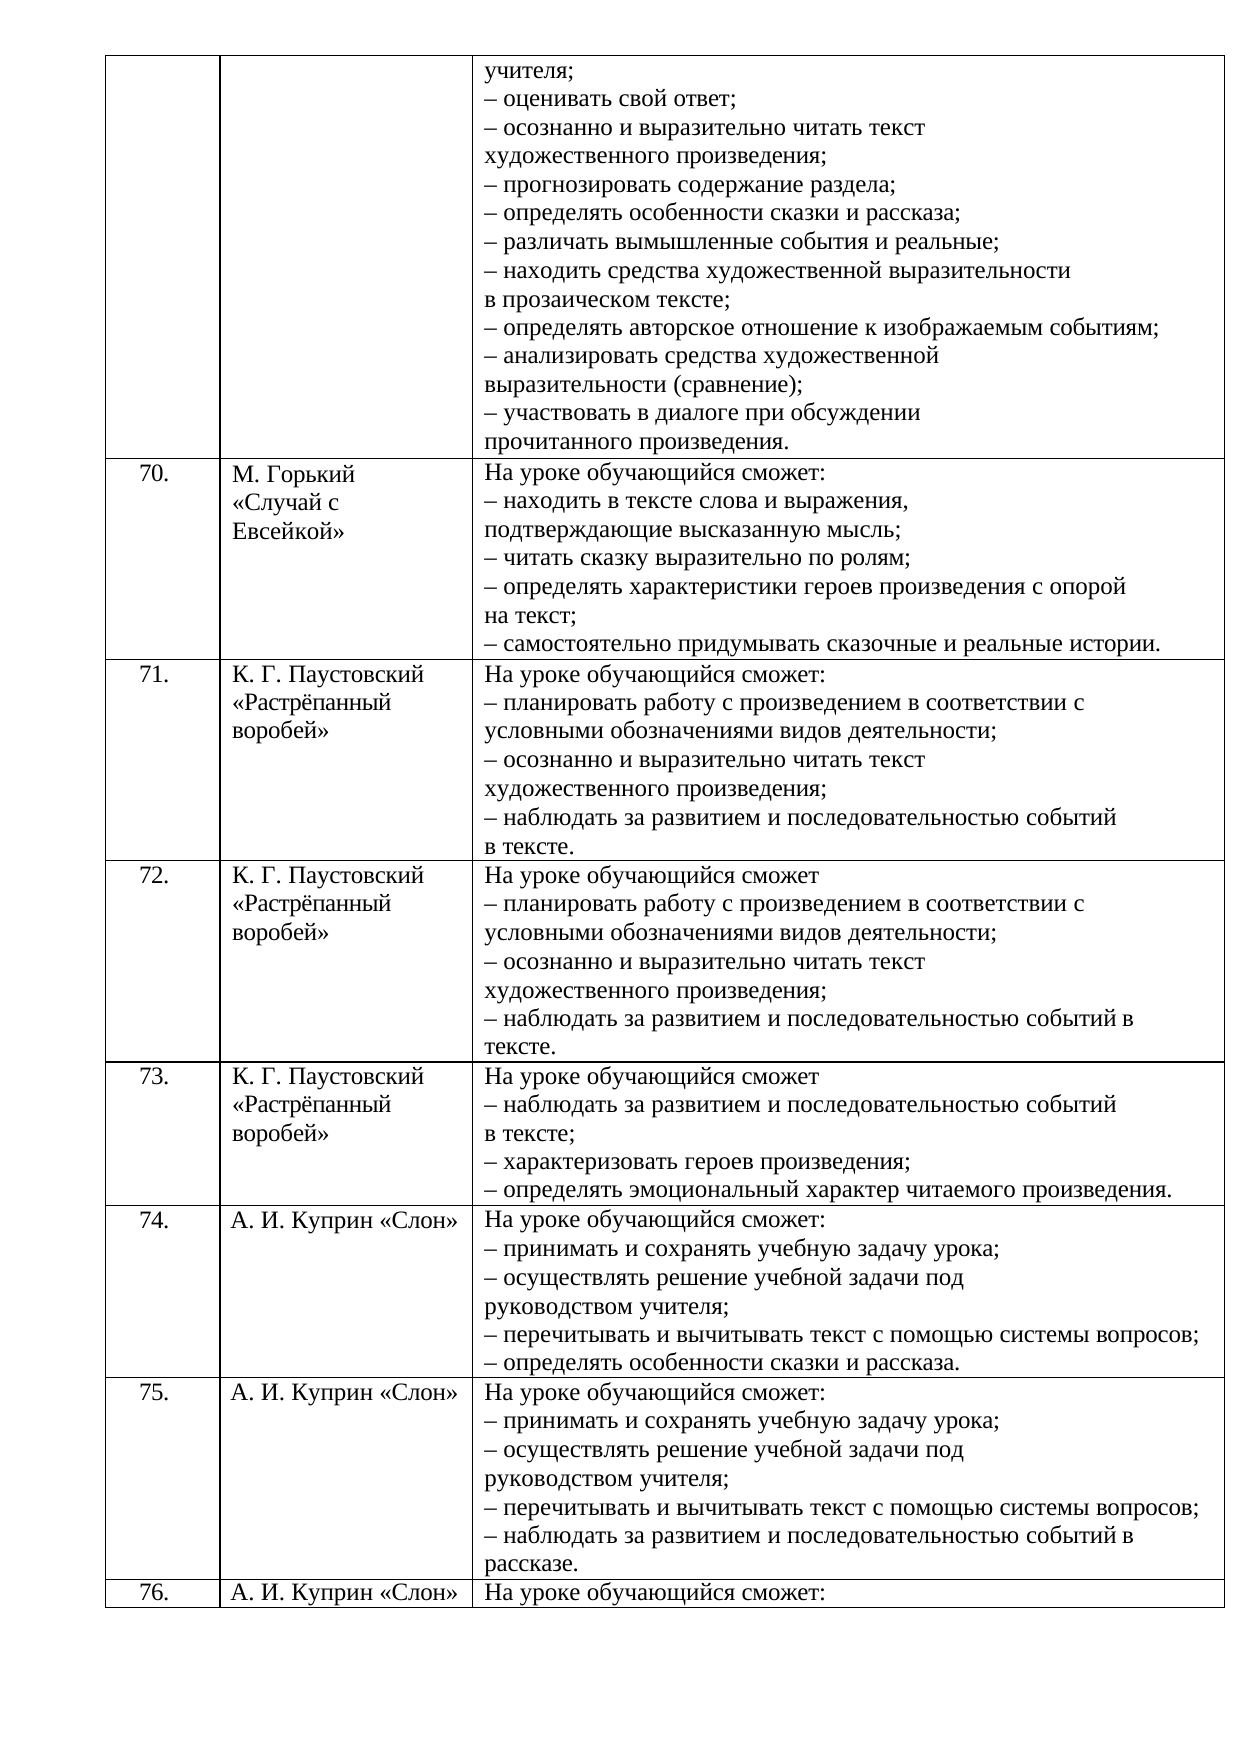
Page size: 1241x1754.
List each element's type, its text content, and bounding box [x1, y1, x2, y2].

table_cell 73. [106, 1063, 219, 1205]
table_cell 74. [106, 1206, 219, 1377]
table_cell 76. [106, 1580, 219, 1607]
table_cell На уроке обучающийся сможет: принимать и сохранять учебную задачу урока; осуществлять решение учебной задачи под руководством учителя; перечитывать и вычитывать текст с помощью системы вопросов; определять особенности сказки и рассказа. [473, 1206, 1224, 1377]
table_cell На уроке обучающийся сможет: принимать и сохранять учебную задачу урока; осуществлять решение учебной задачи под руководством учителя; перечитывать и вычитывать текст с помощью системы вопросов; наблюдать за развитием и последовательностью событий в рассказе. [473, 1378, 1224, 1579]
table_cell К. Г. Паустовский «Растрёпанный воробей» [221, 861, 472, 1061]
table_cell 70. [106, 459, 219, 659]
table_cell А. И. Куприн «Слон» [221, 1580, 472, 1607]
table_cell 72. [106, 861, 219, 1061]
table_cell К. Г. Паустовский «Растрёпанный воробей» [221, 660, 472, 860]
table_cell На уроке обучающийся сможет: находить в тексте слова и выражения, подтверждающие высказанную мысль; читать сказку выразительно по ролям; определять характеристики героев произведения с опорой на текст; самостоятельно придумывать сказочные и реальные истории. [473, 459, 1224, 659]
table_header [106, 56, 219, 458]
table_header [221, 56, 472, 458]
table_cell А. И. Куприн «Слон» [221, 1378, 472, 1579]
table_cell 71. [106, 660, 219, 860]
table_cell К. Г. Паустовский «Растрёпанный воробей» [221, 1063, 472, 1205]
table_cell М. Горький «Случай с Евсейкой» [221, 459, 472, 659]
table_header учителя; оценивать свой ответ; осознанно и выразительно читать текст художественного произведения; прогнозировать содержание раздела; определять особенности сказки и рассказа; различать вымышленные события и реальные; находить средства художественной выразительности в прозаическом тексте; определять авторское отношение к изображаемым событиям; анализировать средства художественной выразительности (сравнение); участвовать в диалоге при обсуждении прочитанного произведения. [473, 56, 1224, 458]
table_cell На уроке обучающийся сможет: [473, 1580, 1224, 1607]
table_cell А. И. Куприн «Слон» [221, 1206, 472, 1377]
table_cell На уроке обучающийся сможет: планировать работу с произведением в соответствии с условными обозначениями видов деятельности; осознанно и выразительно читать текст художественного произведения; наблюдать за развитием и последовательностью событий в тексте. [473, 660, 1224, 860]
table_cell На уроке обучающийся сможет наблюдать за развитием и последовательностью событий в тексте; характеризовать героев произведения; определять эмоциональный характер читаемого произведения. [473, 1063, 1224, 1205]
table_cell На уроке обучающийся сможет планировать работу с произведением в соответствии с условными обозначениями видов деятельности; осознанно и выразительно читать текст художественного произведения; наблюдать за развитием и последовательностью событий в тексте. [473, 861, 1224, 1061]
table_cell 75. [106, 1378, 219, 1579]
